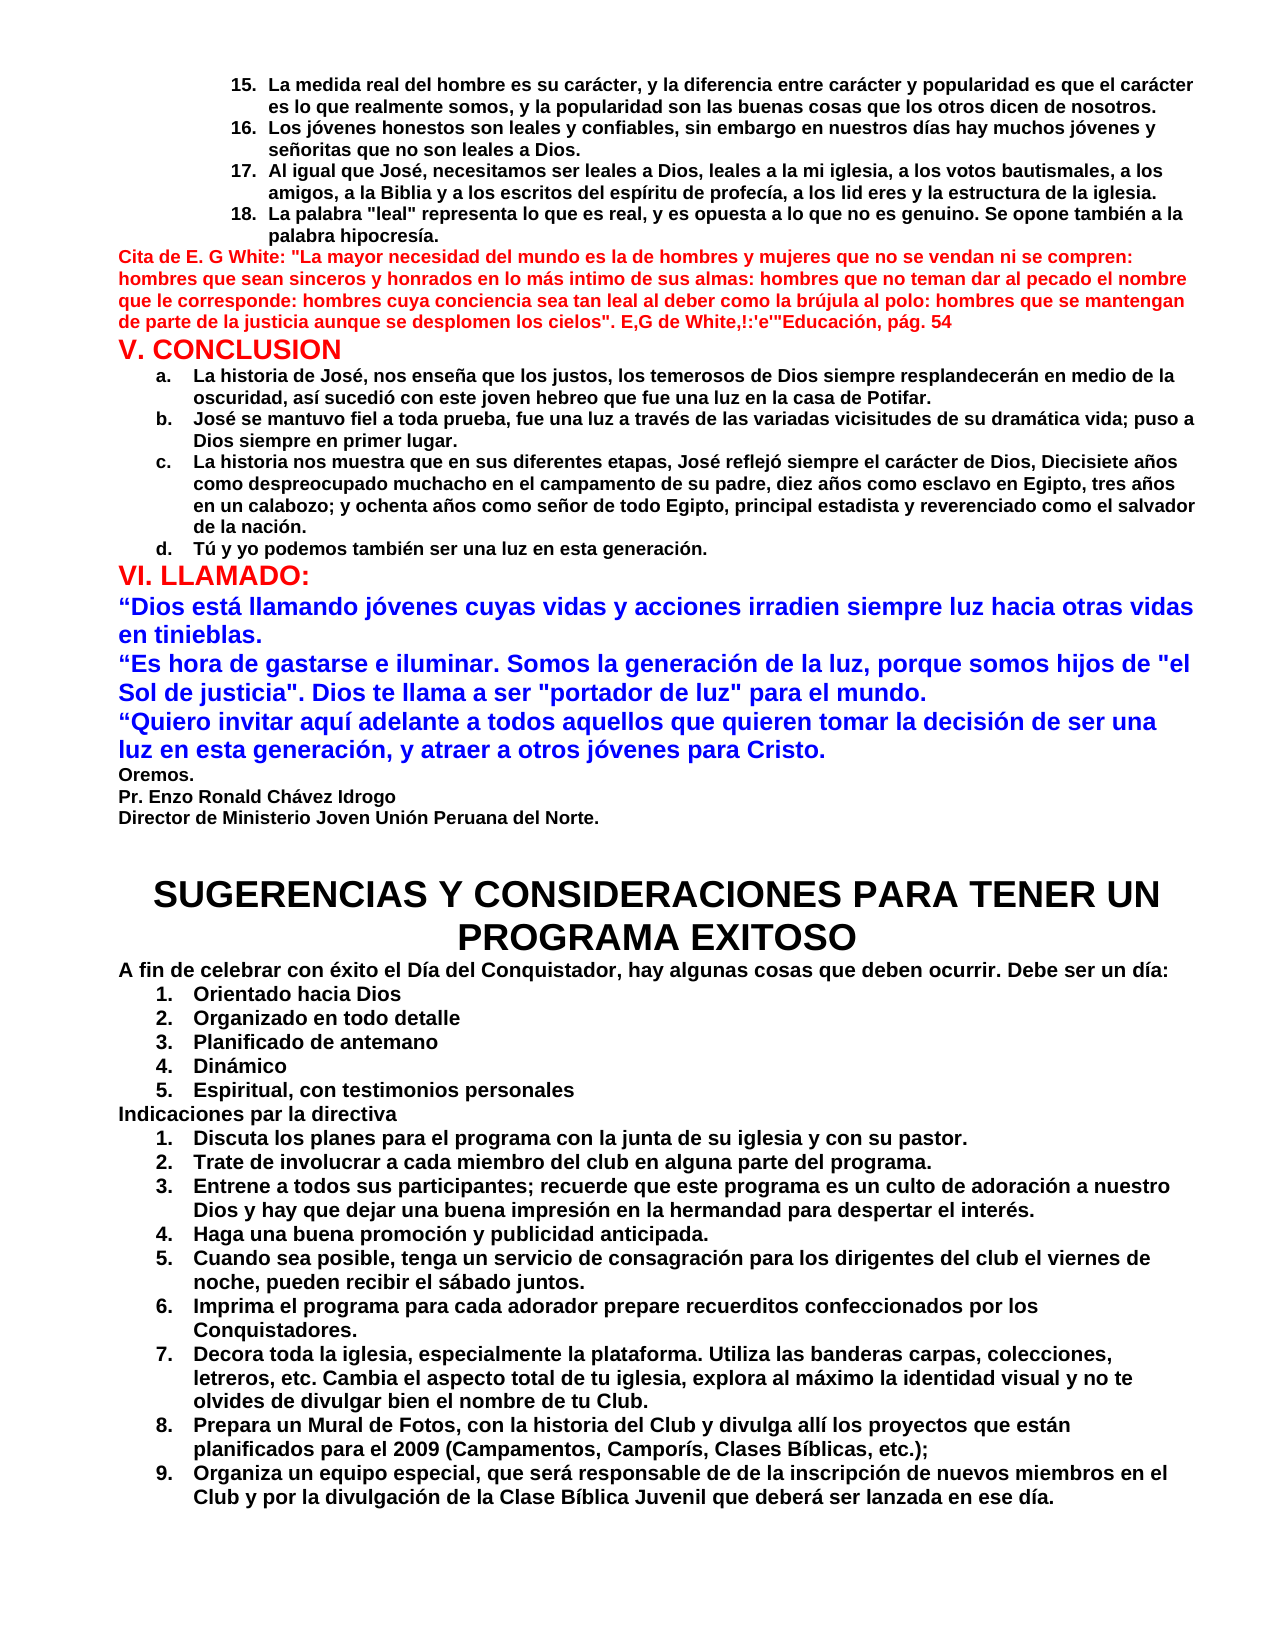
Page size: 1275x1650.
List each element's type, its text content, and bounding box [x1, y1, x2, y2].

list Al igual que José, necesitamos ser leales a Dios, leales a la mi iglesia, a los votos bautismales, a los amigos, a la Biblia y a los escritos del espíritu de profecía, a los lid eres y la estructura de la iglesia. [231, 160, 1196, 203]
list Organiza un equipo especial, que será responsable de de la inscripción de nuevos miembros en el Club y por la divulgación de la Clase Bíblica Juvenil que deberá ser lanzada en ese día. [156, 1461, 1196, 1509]
list Espiritual, con testimonios personales [156, 1078, 1196, 1102]
list Orientado hacia Dios [156, 982, 1196, 1006]
text A fin de celebrar con éxito el Día del Conquistador, hay algunas cosas que deben ocurrir. Debe ser un día: [118, 958, 1196, 982]
list Entrene a todos sus participantes; recuerde que este programa es un culto de adoración a nuestro Dios y hay que dejar una buena impresión en la hermandad para despertar el interés. [156, 1174, 1196, 1222]
text “Quiero invitar aquí adelante a todos aquellos que quieren tomar la decisión de ser una luz en esta generación, y atraer a otros jóvenes para Cristo. [118, 706, 1196, 764]
list La medida real del hombre es su carácter, y la diferencia entre carácter y popularidad es que el carácter es lo que realmente somos, y la popularidad son las buenas cosas que los otros dicen de nosotros. [231, 74, 1196, 117]
text Oremos. [118, 764, 1196, 786]
text “Es hora de gastarse e iluminar. Somos la generación de la luz, porque somos hijos de "el Sol de justicia". Dios te llama a ser "portador de luz" para el mundo. [118, 649, 1196, 706]
list La historia nos muestra que en sus diferentes etapas, José reflejó siempre el carácter de Dios, Diecisiete años como despreocupado muchacho en el campamento de su padre, diez años como esclavo en Egipto, tres años en un calabozo; y ochenta años como señor de todo Egipto, principal estadista y reverenciado como el salvador de la nación. [156, 451, 1196, 537]
list La historia de José, nos enseña que los justos, los temerosos de Dios siempre resplandecerán en medio de la oscuridad, así sucedió con este joven hebreo que fue una luz en la casa de Potifar. [156, 365, 1196, 408]
list Decora toda la iglesia, especialmente la plataforma. Utiliza las banderas carpas, colecciones, letreros, etc. Cambia el aspecto total de tu iglesia, explora al máximo la identidad visual y no te olvides de divulgar bien el nombre de tu Club. [156, 1341, 1196, 1413]
text VI. LLAMADO: [118, 559, 1196, 591]
list Tú y yo podemos también ser una luz en esta generación. [156, 537, 1196, 559]
list Discuta los planes para el programa con la junta de su iglesia y con su pastor. [156, 1126, 1196, 1150]
text Cita de E. G White: "La mayor necesidad del mundo es la de hombres y mujeres que no se vendan ni se compren: hombres que sean sinceros y honrados en lo más intimo de sus almas: hombres que no teman dar al pecado el nombre que le corresponde: hombres cuya conciencia sea tan leal al deber como la brújula al polo: hombres que se mantengan de parte de la justicia aunque se desplomen los cielos". E,G de White,!:'e'"Educación, pág. 54 [118, 246, 1196, 333]
list Planificado de antemano [156, 1030, 1196, 1054]
text Pr. Enzo Ronald Chávez Idrogo Director de Ministerio Joven Unión Peruana del Norte. [118, 786, 1196, 829]
list Organizado en todo detalle [156, 1006, 1196, 1030]
list Cuando sea posible, tenga un servicio de consagración para los dirigentes del club el viernes de noche, pueden recibir el sábado juntos. [156, 1246, 1196, 1293]
list Dinámico [156, 1054, 1196, 1078]
list Los jóvenes honestos son leales y confiables, sin embargo en nuestros días hay muchos jóvenes y señoritas que no son leales a Dios. [231, 117, 1196, 160]
text V. CONCLUSION [118, 333, 1196, 365]
list José se mantuvo fiel a toda prueba, fue una luz a través de las variadas vicisitudes de su dramática vida; puso a Dios siempre en primer lugar. [156, 408, 1196, 451]
list Haga una buena promoción y publicidad anticipada. [156, 1222, 1196, 1246]
list Prepara un Mural de Fotos, con la historia del Club y divulga allí los proyectos que están planificados para el 2009 (Campamentos, Camporís, Clases Bíblicas, etc.); [156, 1413, 1196, 1461]
list Imprima el programa para cada adorador prepare recuerditos confeccionados por los Conquistadores. [156, 1293, 1196, 1341]
list La palabra "leal" representa lo que es real, y es opuesta a lo que no es genuino. Se opone también a la palabra hipocresía. [231, 203, 1196, 246]
text SUGERENCIAS Y CONSIDERACIONES PARA TENER UN PROGRAMA EXITOSO [118, 872, 1196, 958]
text “Dios está llamando jóvenes cuyas vidas y acciones irradien siempre luz hacia otras vidas en tinieblas. [118, 591, 1196, 649]
list Trate de involucrar a cada miembro del club en alguna parte del programa. [156, 1150, 1196, 1174]
text Indicaciones par la directiva [118, 1102, 1196, 1126]
